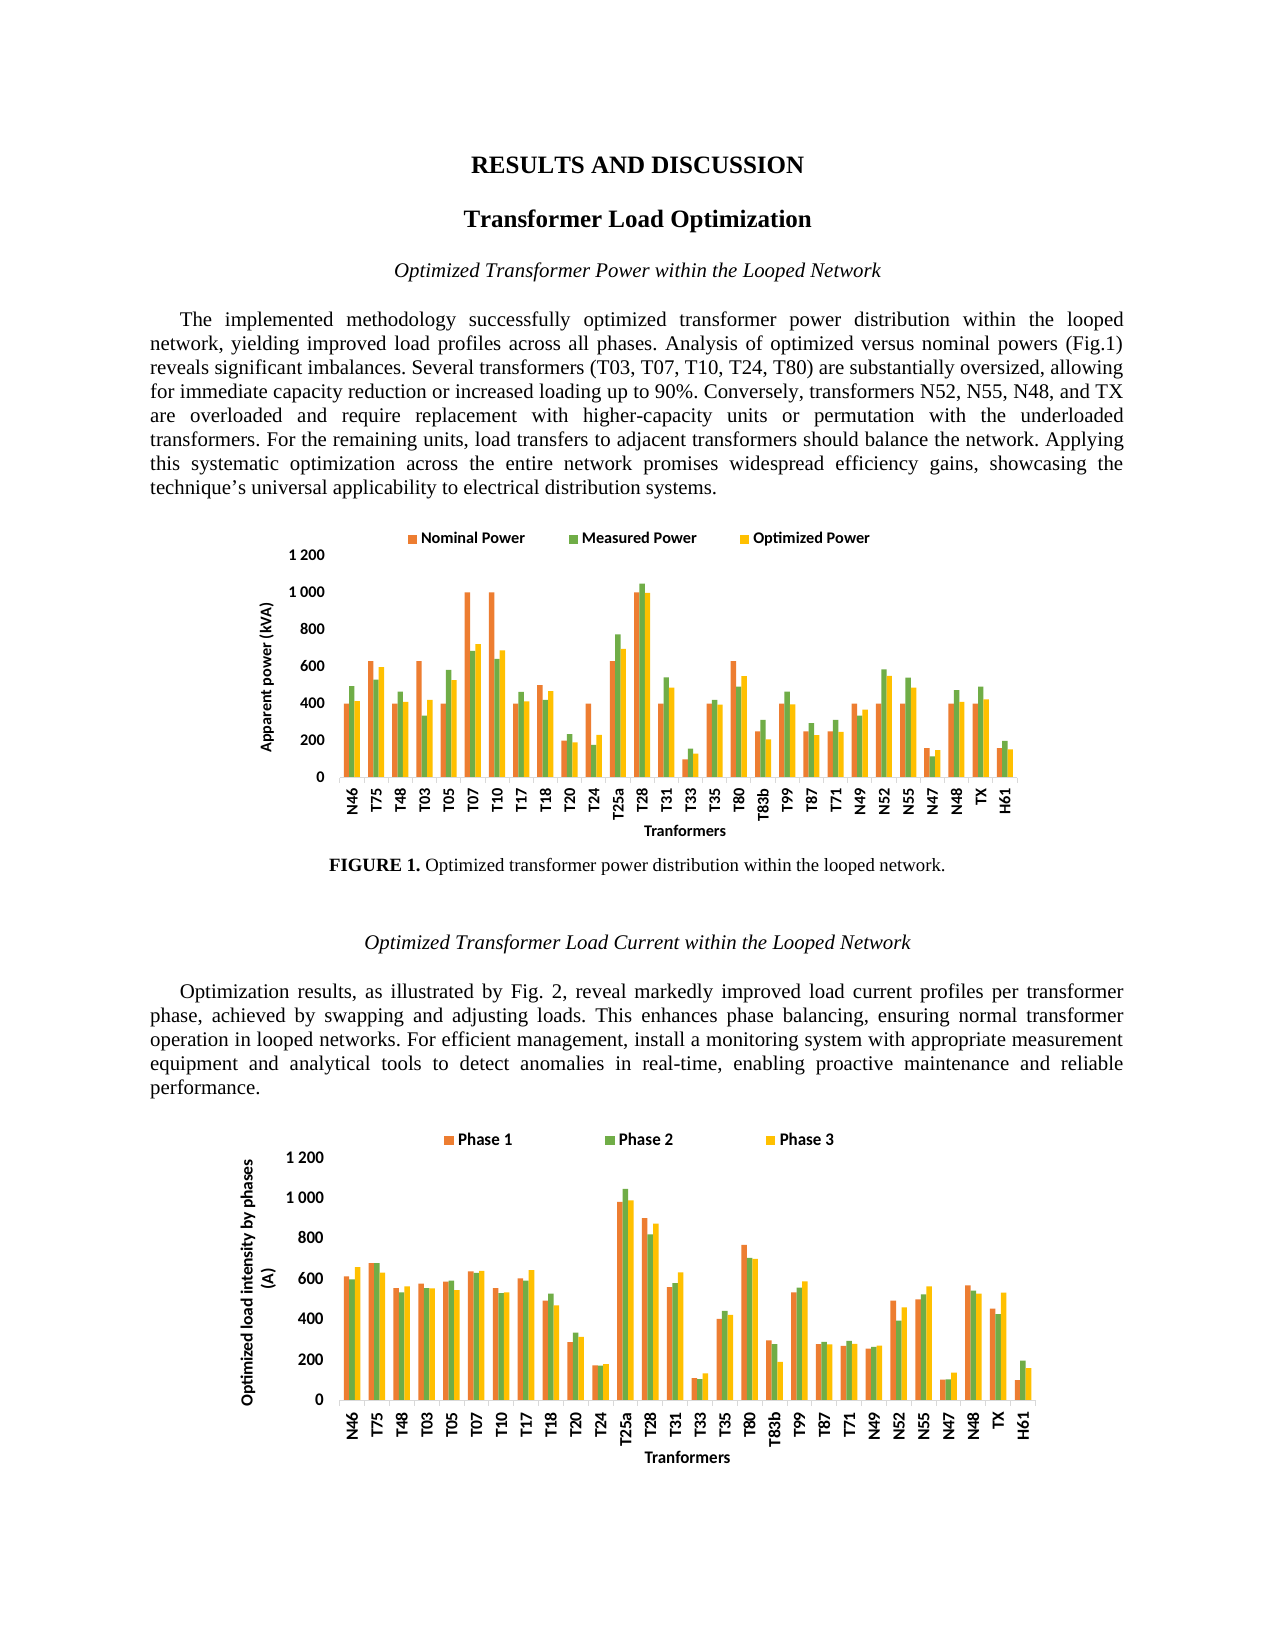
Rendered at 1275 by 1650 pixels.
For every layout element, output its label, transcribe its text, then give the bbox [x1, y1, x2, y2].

text The implemented methodology successfully optimized transformer power distribution within the looped network, yielding improved load profiles across all phases. Analysis of optimized versus nominal powers (Fig.1) reveals significant imbalances. Several transformers (T03, T07, T10, T24, T80) are substantially oversized, allowing for immediate capacity reduction or increased loading up to 90%. Conversely, transformers N52, N55, N48, and TX are overloaded and require replacement with higher-capacity units or permutation with the underloaded transformers. For the remaining units, load transfers to adjacent transformers should balance the network. Applying this systematic optimization across the entire network promises widespread efficiency gains, showcasing the technique’s universal applicability to electrical distribution systems. [150, 307, 1125, 499]
subtitle results and discussion [150, 150, 1125, 179]
subtitle Optimized Transformer Power within the Looped Network [150, 257, 1125, 282]
text Figure 1. Optimized transformer power distribution within the looped network. [150, 854, 1125, 876]
subtitle Optimized Transformer Load Current within the Looped Network [150, 930, 1125, 954]
text Optimization results, as illustrated by Fig. 2, reveal markedly improved load current profiles per transformer phase, achieved by swapping and adjusting loads. This enhances phase balancing, ensuring normal transformer operation in looped networks. For efficient management, install a monitoring system with appropriate measurement equipment and analytical tools to detect anomalies in real-time, enabling proactive maintenance and reliable performance. [150, 979, 1125, 1099]
subtitle Transformer Load Optimization [150, 204, 1125, 232]
